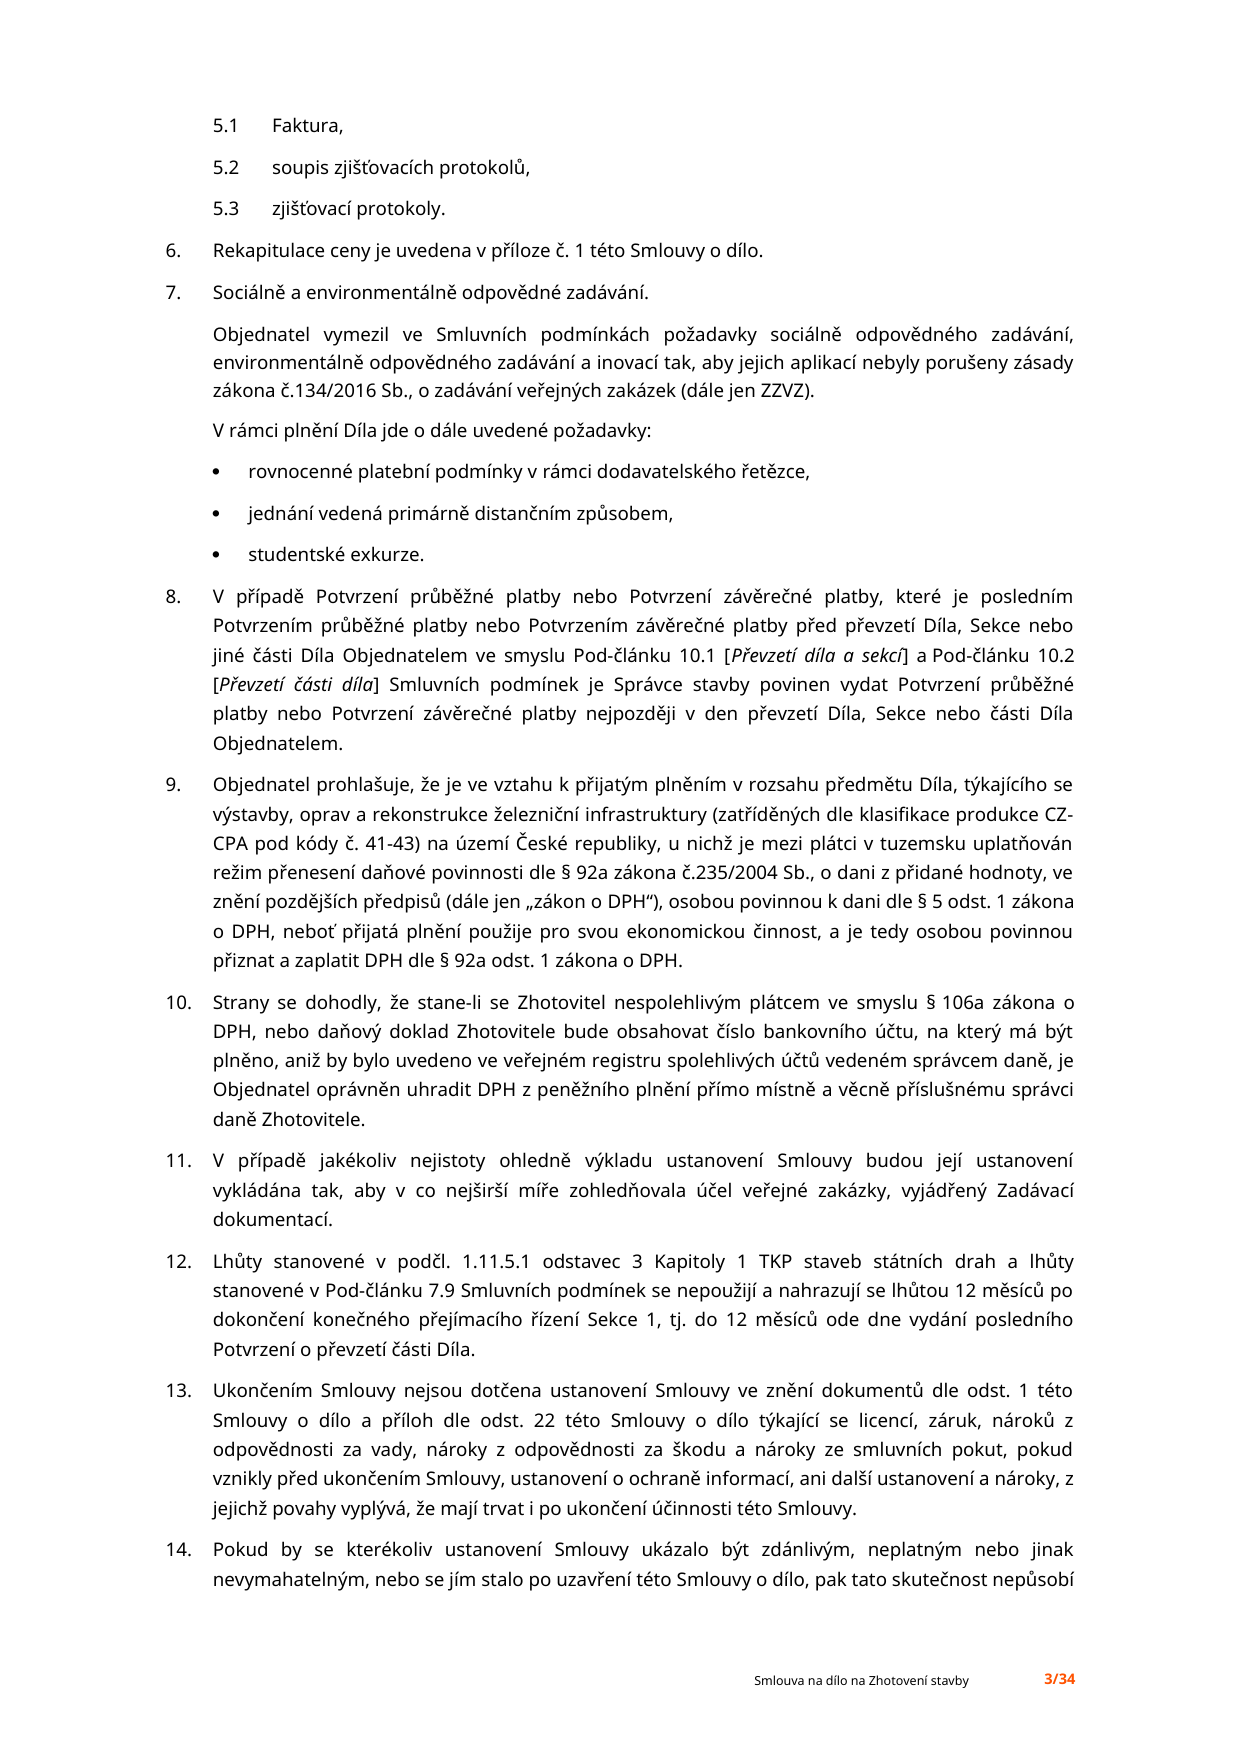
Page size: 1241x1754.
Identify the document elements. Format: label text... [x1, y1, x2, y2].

text Faktura, [213, 112, 1075, 138]
text rovnocenné platební podmínky v rámci dodavatelského řetězce, [213, 458, 1075, 484]
text Rekapitulace ceny je uvedena v příloze č. 1 této Smlouvy o dílo. [165, 237, 1075, 263]
text Objednatel vymezil ve Smluvních podmínkách požadavky sociálně odpovědného zadávání, environmentálně odpovědného zadávání a inovací tak, aby jejich aplikací nebyly porušeny zásady zákona č.134/2016 Sb., o zadávání veřejných zakázek (dále jen ZZVZ). [213, 321, 1075, 403]
text zjišťovací protokoly. [213, 196, 1075, 221]
text soupis zjišťovacích protokolů, [213, 154, 1075, 179]
text studentské exkurze. [213, 542, 1075, 567]
text jednání vedená primárně distančním způsobem, [213, 500, 1075, 525]
text V případě jakékoliv nejistoty ohledně výkladu ustanovení Smlouvy budou její ustanovení vykládána tak, aby v co nejširší míře zohledňovala účel veřejné zakázky, vyjádřený Zadávací dokumentací. [165, 1148, 1075, 1232]
text Ukončením Smlouvy nejsou dotčena ustanovení Smlouvy ve znění dokumentů dle odst. 1 této Smlouvy o dílo a příloh dle odst. 22 této Smlouvy o dílo týkající se licencí, záruk, nároků z odpovědnosti za vady, nároky z odpovědnosti za škodu a nároky ze smluvních pokut, pokud vznikly před ukončením Smlouvy, ustanovení o ochraně informací, ani další ustanovení a nároky, z jejichž povahy vyplývá, že mají trvat i po ukončení účinnosti této Smlouvy. [165, 1378, 1075, 1520]
text V případě Potvrzení průběžné platby nebo Potvrzení závěrečné platby, které je posledním Potvrzením průběžné platby nebo Potvrzením závěrečné platby před převzetí Díla, Sekce nebo jiné části Díla Objednatelem ve smyslu Pod-článku 10.1 [Převzetí díla a sekcí] a Pod-článku 10.2 [Převzetí části díla] Smluvních podmínek je Správce stavby povinen vydat Potvrzení průběžné platby nebo Potvrzení závěrečné platby nejpozději v den převzetí Díla, Sekce nebo části Díla Objednatelem. [165, 583, 1075, 755]
text Strany se dohodly, že stane-li se Zhotovitel nespolehlivým plátcem ve smyslu § 106a zákona o DPH, nebo daňový doklad Zhotovitele bude obsahovat číslo bankovního účtu, na který má být plněno, aniž by bylo uvedeno ve veřejném registru spolehlivých účtů vedeném správcem daně, je Objednatel oprávněn uhradit DPH z peněžního plnění přímo místně a věcně příslušnému správci daně Zhotovitele. [165, 989, 1075, 1132]
text V rámci plnění Díla jde o dále uvedené požadavky: [213, 418, 1075, 443]
text Lhůty stanovené v podčl. 1.11.5.1 odstavec 3 Kapitoly 1 TKP staveb státních drah a lhůty stanovené v Pod-článku 7.9 Smluvních podmínek se nepoužijí a nahrazují se lhůtou 12 měsíců po dokončení konečného přejímacího řízení Sekce 1, tj. do 12 měsíců ode dne vydání posledního Potvrzení o převzetí části Díla. [165, 1248, 1075, 1361]
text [165, 1537, 1075, 1591]
text Objednatel prohlašuje, že je ve vztahu k přijatým plněním v rozsahu předmětu Díla, týkajícího se výstavby, oprav a rekonstrukce železniční infrastruktury (zatříděných dle klasifikace produkce CZ-CPA pod kódy č. 41-43) na území České republiky, u nichž je mezi plátci v tuzemsku uplatňován režim přenesení daňové povinnosti dle § 92a zákona č.235/2004 Sb., o dani z přidané hodnoty, ve znění pozdějších předpisů (dále jen „zákon o DPH“), osobou povinnou k dani dle § 5 odst. 1 zákona o DPH, neboť přijatá plnění použije pro svou ekonomickou činnost, a je tedy osobou povinnou přiznat a zaplatit DPH dle § 92a odst. 1 zákona o DPH. [165, 772, 1075, 973]
text Sociálně a environmentálně odpovědné zadávání. [165, 279, 1075, 305]
